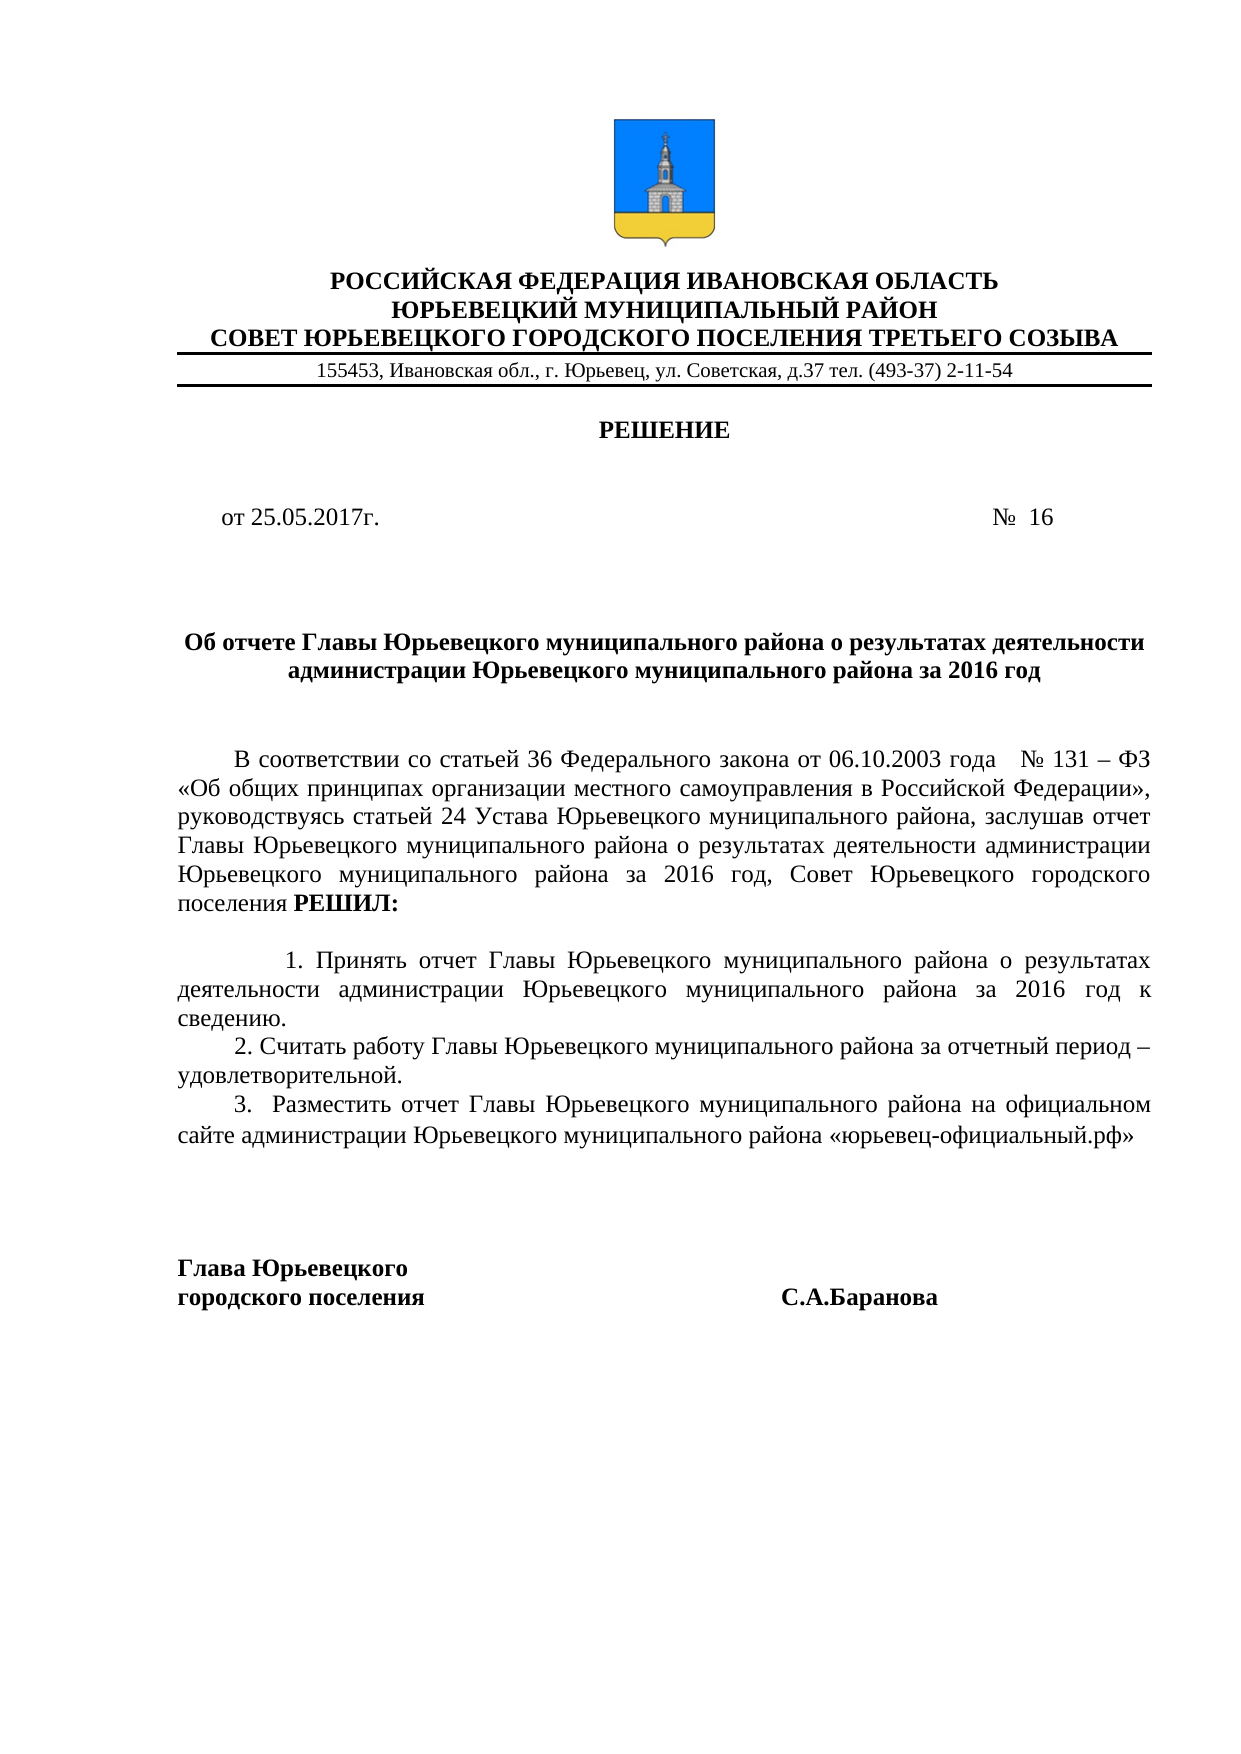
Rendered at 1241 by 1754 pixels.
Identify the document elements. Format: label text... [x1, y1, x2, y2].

text СОВЕТ ЮРЬЕВЕЦКОГО ГОРОДСКОГО ПОСЕЛЕНИЯ ТРЕТЬЕГО СОЗЫВА [177, 323, 1152, 352]
text городского поселения С.А.Баранова [177, 1282, 1152, 1311]
text 155453, Ивановская обл., г. Юрьевец, ул. Советская, д.37 тел. (493-37) 2-11-54 [177, 355, 1152, 384]
text В соответствии со статьей 36 Федерального закона от 06.10.2003 года № 131 – ФЗ «Об общих принципах организации местного самоуправления в Российской Федерации», руководствуясь статьей 24 Устава Юрьевецкого муниципального района, заслушав отчет Главы Юрьевецкого муниципального района о результатах деятельности администрации Юрьевецкого муниципального района за 2016 год, Совет Юрьевецкого городского поселения РЕШИЛ: [177, 744, 1152, 916]
text от 25.05.2017г. № 16 [177, 502, 1152, 531]
text 2. Считать работу Главы Юрьевецкого муниципального района за отчетный период – удовлетворительной. [177, 1031, 1152, 1089]
text Глава Юрьевецкого [177, 1253, 1152, 1282]
text 1. Принять отчет Главы Юрьевецкого муниципального района о результатах деятельности администрации Юрьевецкого муниципального района за 2016 год к сведению. [177, 945, 1152, 1031]
text 3. Разместить отчет Главы Юрьевецкого муниципального района на официальном сайте администрации Юрьевецкого муниципального района «юрьевец-официальный.рф» [177, 1089, 1152, 1149]
text РЕШЕНИЕ [177, 416, 1152, 444]
text РОССИЙСКАЯ ФЕДЕРАЦИЯ ИВАНОВСКАЯ ОБЛАСТЬ [177, 266, 1152, 295]
text ЮРЬЕВЕЦКИЙ МУНИЦИПАЛЬНЫЙ РАЙОН [177, 295, 1152, 323]
text Об отчете Главы Юрьевецкого муниципального района о результатах деятельности администрации Юрьевецкого муниципального района за 2016 год [177, 627, 1152, 684]
picture [613, 118, 716, 248]
